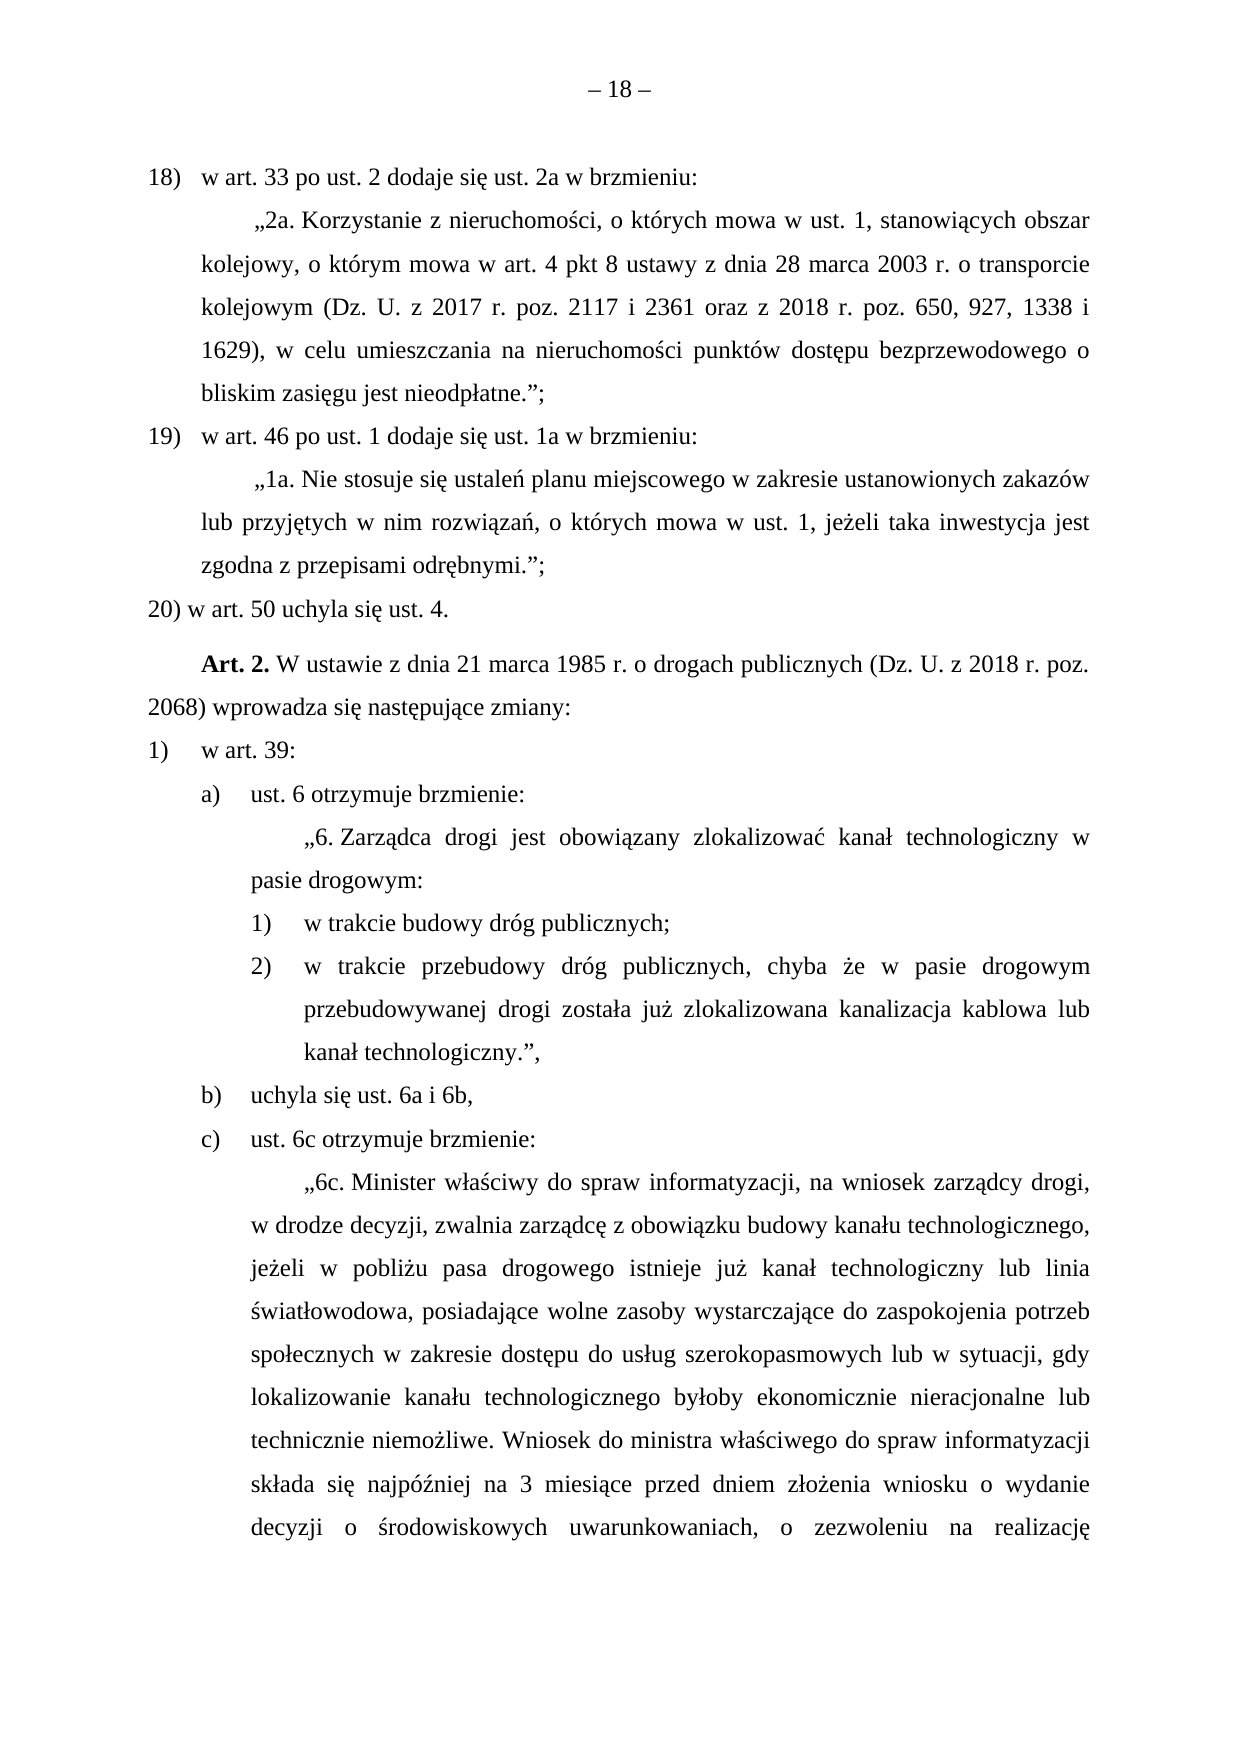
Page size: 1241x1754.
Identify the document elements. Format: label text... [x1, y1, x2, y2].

text 1) w art. 39: [148, 736, 1091, 764]
text Art. 2. W ustawie z dnia 21 marca 1985 r. o drogach publicznych (Dz. U. z 2018 r. poz. 2068) wprowadza się następujące zmiany: [148, 649, 1091, 721]
text c) ust. 6c otrzymuje brzmienie: [201, 1124, 1091, 1152]
text a) ust. 6 otrzymuje brzmienie: [201, 779, 1091, 807]
text „1a. Nie stosuje się ustaleń planu miejscowego w zakresie ustanowionych zakazów lub przyjętych w nim rozwiązań, o których mowa w ust. 1, jeżeli taka inwestycja jest zgodna z przepisami odrębnymi.”; [201, 464, 1091, 579]
text 18) w art. 33 po ust. 2 dodaje się ust. 2a w brzmieniu: [148, 162, 1091, 191]
text 19) w art. 46 po ust. 1 dodaje się ust. 1a w brzmieniu: [148, 421, 1091, 450]
text 20) w art. 50 uchyla się ust. 4. [148, 594, 1091, 622]
text b) uchyla się ust. 6a i 6b, [201, 1081, 1091, 1109]
text 1) w trakcie budowy dróg publicznych; [251, 908, 1091, 937]
text „6. Zarządca drogi jest obowiązany zlokalizować kanał technologiczny w pasie drogowym: [251, 822, 1091, 894]
text „2a. Korzystanie z nieruchomości, o których mowa w ust. 1, stanowiących obszar kolejowy, o którym mowa w art. 4 pkt 8 ustawy z dnia 28 marca 2003 r. o transporcie kolejowym (Dz. U. z 2017 r. poz. 2117 i 2361 oraz z 2018 r. poz. 650, 927, 1338 i 1629), w celu umieszczania na nieruchomości punktów dostępu bezprzewodowego o bliskim zasięgu jest nieodpłatne.”; [201, 206, 1091, 407]
text 2) w trakcie przebudowy dróg publicznych, chyba że w pasie drogowym przebudowywanej drogi została już zlokalizowana kanalizacja kablowa lub kanał technologiczny.”, [251, 951, 1091, 1066]
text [251, 1167, 1091, 1541]
